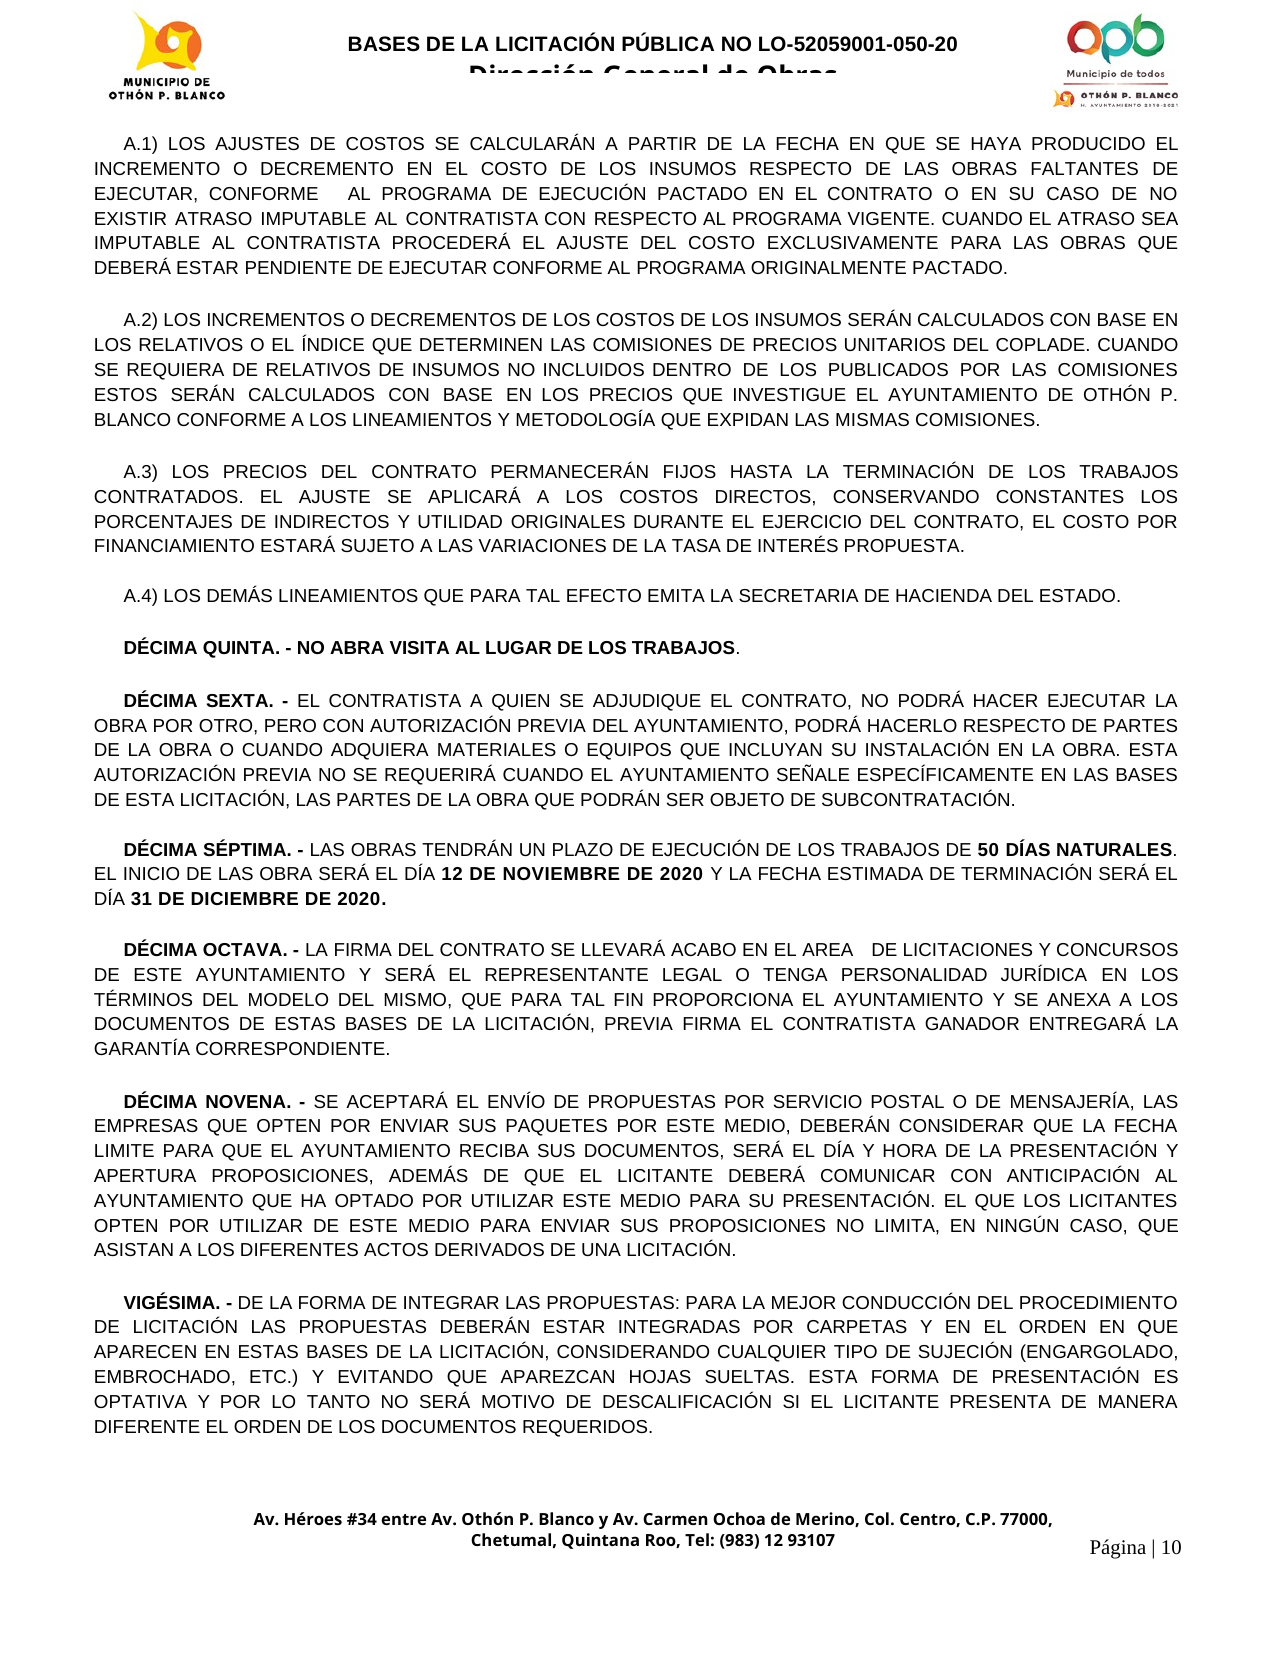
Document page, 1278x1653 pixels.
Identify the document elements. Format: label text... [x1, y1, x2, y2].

picture [1049, 13, 1192, 113]
text A.3) LOS PRECIOS DEL CONTRATO PERMANECERÁN FIJOS HASTA LA TERMINACIÓN DE LOS TRABAJOS CONTRATADOS. EL AJUSTE SE APLICARÁ A LOS COSTOS DIRECTOS, CONSERVANDO CONSTANTES LOS PORCENTAJES DE INDIRECTOS Y UTILIDAD ORIGINALES DURANTE EL EJERCICIO DEL CONTRATO, EL COSTO POR FINANCIAMIENTO ESTARÁ SUJETO A LAS VARIACIONES DE LA TASA DE INTERÉS PROPUESTA. [94, 461, 1178, 557]
text DÉCIMA SÉPTIMA. - LAS OBRAS TENDRÁN UN PLAZO DE EJECUCIÓN DE LOS TRABAJOS DE 50 DÍAS NATURALES. EL INICIO DE LAS OBRA SERÁ EL DÍA 12 DE NOVIEMBRE DE 2020 Y LA FECHA ESTIMADA DE TERMINACIÓN SERÁ EL DÍA 31 DE DICIEMBRE DE 2020. [94, 838, 1178, 909]
text DÉCIMA QUINTA. - NO ABRA VISITA AL LUGAR DE LOS TRABAJOS. [94, 637, 1178, 659]
text DÉCIMA SEXTA. - EL CONTRATISTA A QUIEN SE ADJUDIQUE EL CONTRATO, NO PODRÁ HACER EJECUTAR LA OBRA POR OTRO, PERO CON AUTORIZACIÓN PREVIA DEL AYUNTAMIENTO, PODRÁ HACERLO RESPECTO DE PARTES DE LA OBRA O CUANDO ADQUIERA MATERIALES O EQUIPOS QUE INCLUYAN SU INSTALACIÓN EN LA OBRA. ESTA AUTORIZACIÓN PREVIA NO SE REQUERIRÁ CUANDO EL AYUNTAMIENTO SEÑALE ESPECÍFICAMENTE EN LAS BASES DE ESTA LICITACIÓN, LAS PARTES DE LA OBRA QUE PODRÁN SER OBJETO DE SUBCONTRATACIÓN. [94, 689, 1178, 810]
text DÉCIMA NOVENA. - SE ACEPTARÁ EL ENVÍO DE PROPUESTAS POR SERVICIO POSTAL O DE MENSAJERÍA, LAS EMPRESAS QUE OPTEN POR ENVIAR SUS PAQUETES POR ESTE MEDIO, DEBERÁN CONSIDERAR QUE LA FECHA LIMITE PARA QUE EL AYUNTAMIENTO RECIBA SUS DOCUMENTOS, SERÁ EL DÍA Y HORA DE LA PRESENTACIÓN Y APERTURA PROPOSICIONES, ADEMÁS DE QUE EL LICITANTE DEBERÁ COMUNICAR CON ANTICIPACIÓN AL AYUNTAMIENTO QUE HA OPTADO POR UTILIZAR ESTE MEDIO PARA SU PRESENTACIÓN. EL QUE LOS LICITANTES OPTEN POR UTILIZAR DE ESTE MEDIO PARA ENVIAR SUS PROPOSICIONES NO LIMITA, EN NINGÚN CASO, QUE ASISTAN A LOS DIFERENTES ACTOS DERIVADOS DE UNA LICITACIÓN. [94, 1090, 1178, 1261]
text A.2) LOS INCREMENTOS O DECREMENTOS DE LOS COSTOS DE LOS INSUMOS SERÁN CALCULADOS CON BASE EN LOS RELATIVOS O EL ÍNDICE QUE DETERMINEN LAS COMISIONES DE PRECIOS UNITARIOS DEL COPLADE. CUANDO SE REQUIERA DE RELATIVOS DE INSUMOS NO INCLUIDOS DENTRO DE LOS PUBLICADOS POR LAS COMISIONES ESTOS SERÁN CALCULADOS CON BASE EN LOS PRECIOS QUE INVESTIGUE EL AYUNTAMIENTO DE OTHÓN P. BLANCO CONFORME A LOS LINEAMIENTOS Y METODOLOGÍA QUE EXPIDAN LAS MISMAS COMISIONES. [94, 309, 1178, 430]
picture [104, 0, 237, 114]
text A.4) LOS DEMÁS LINEAMIENTOS QUE PARA TAL EFECTO EMITA LA SECRETARIA DE HACIENDA DEL ESTADO. [94, 585, 1178, 606]
text VIGÉSIMA. - DE LA FORMA DE INTEGRAR LAS PROPUESTAS: PARA LA MEJOR CONDUCCIÓN DEL PROCEDIMIENTO DE LICITACIÓN LAS PROPUESTAS DEBERÁN ESTAR INTEGRADAS POR CARPETAS Y EN EL ORDEN EN QUE APARECEN EN ESTAS BASES DE LA LICITACIÓN, CONSIDERANDO CUALQUIER TIPO DE SUJECIÓN (ENGARGOLADO, EMBROCHADO, ETC.) Y EVITANDO QUE APAREZCAN HOJAS SUELTAS. ESTA FORMA DE PRESENTACIÓN ES OPTATIVA Y POR LO TANTO NO SERÁ MOTIVO DE DESCALIFICACIÓN SI EL LICITANTE PRESENTA DE MANERA DIFERENTE EL ORDEN DE LOS DOCUMENTOS REQUERIDOS. [94, 1292, 1178, 1437]
text A.1) LOS AJUSTES DE COSTOS SE CALCULARÁN A PARTIR DE LA FECHA EN QUE SE HAYA PRODUCIDO EL INCREMENTO O DECREMENTO EN EL COSTO DE LOS INSUMOS RESPECTO DE LAS OBRAS FALTANTES DE EJECUTAR, CONFORME AL PROGRAMA DE EJECUCIÓN PACTADO EN EL CONTRATO O EN SU CASO DE NO EXISTIR ATRASO IMPUTABLE AL CONTRATISTA CON RESPECTO AL PROGRAMA VIGENTE. CUANDO EL ATRASO SEA IMPUTABLE AL CONTRATISTA PROCEDERÁ EL AJUSTE DEL COSTO EXCLUSIVAMENTE PARA LAS OBRAS QUE DEBERÁ ESTAR PENDIENTE DE EJECUTAR CONFORME AL PROGRAMA ORIGINALMENTE PACTADO. [94, 133, 1178, 278]
text DÉCIMA OCTAVA. - LA FIRMA DEL CONTRATO SE LLEVARÁ ACABO EN EL AREA DE LICITACIONES Y CONCURSOS DE ESTE AYUNTAMIENTO Y SERÁ EL REPRESENTANTE LEGAL O TENGA PERSONALIDAD JURÍDICA EN LOS TÉRMINOS DEL MODELO DEL MISMO, QUE PARA TAL FIN PROPORCIONA EL AYUNTAMIENTO Y SE ANEXA A LOS DOCUMENTOS DE ESTAS BASES DE LA LICITACIÓN, PREVIA FIRMA EL CONTRATISTA GANADOR ENTREGARÁ LA GARANTÍA CORRESPONDIENTE. [94, 939, 1178, 1059]
